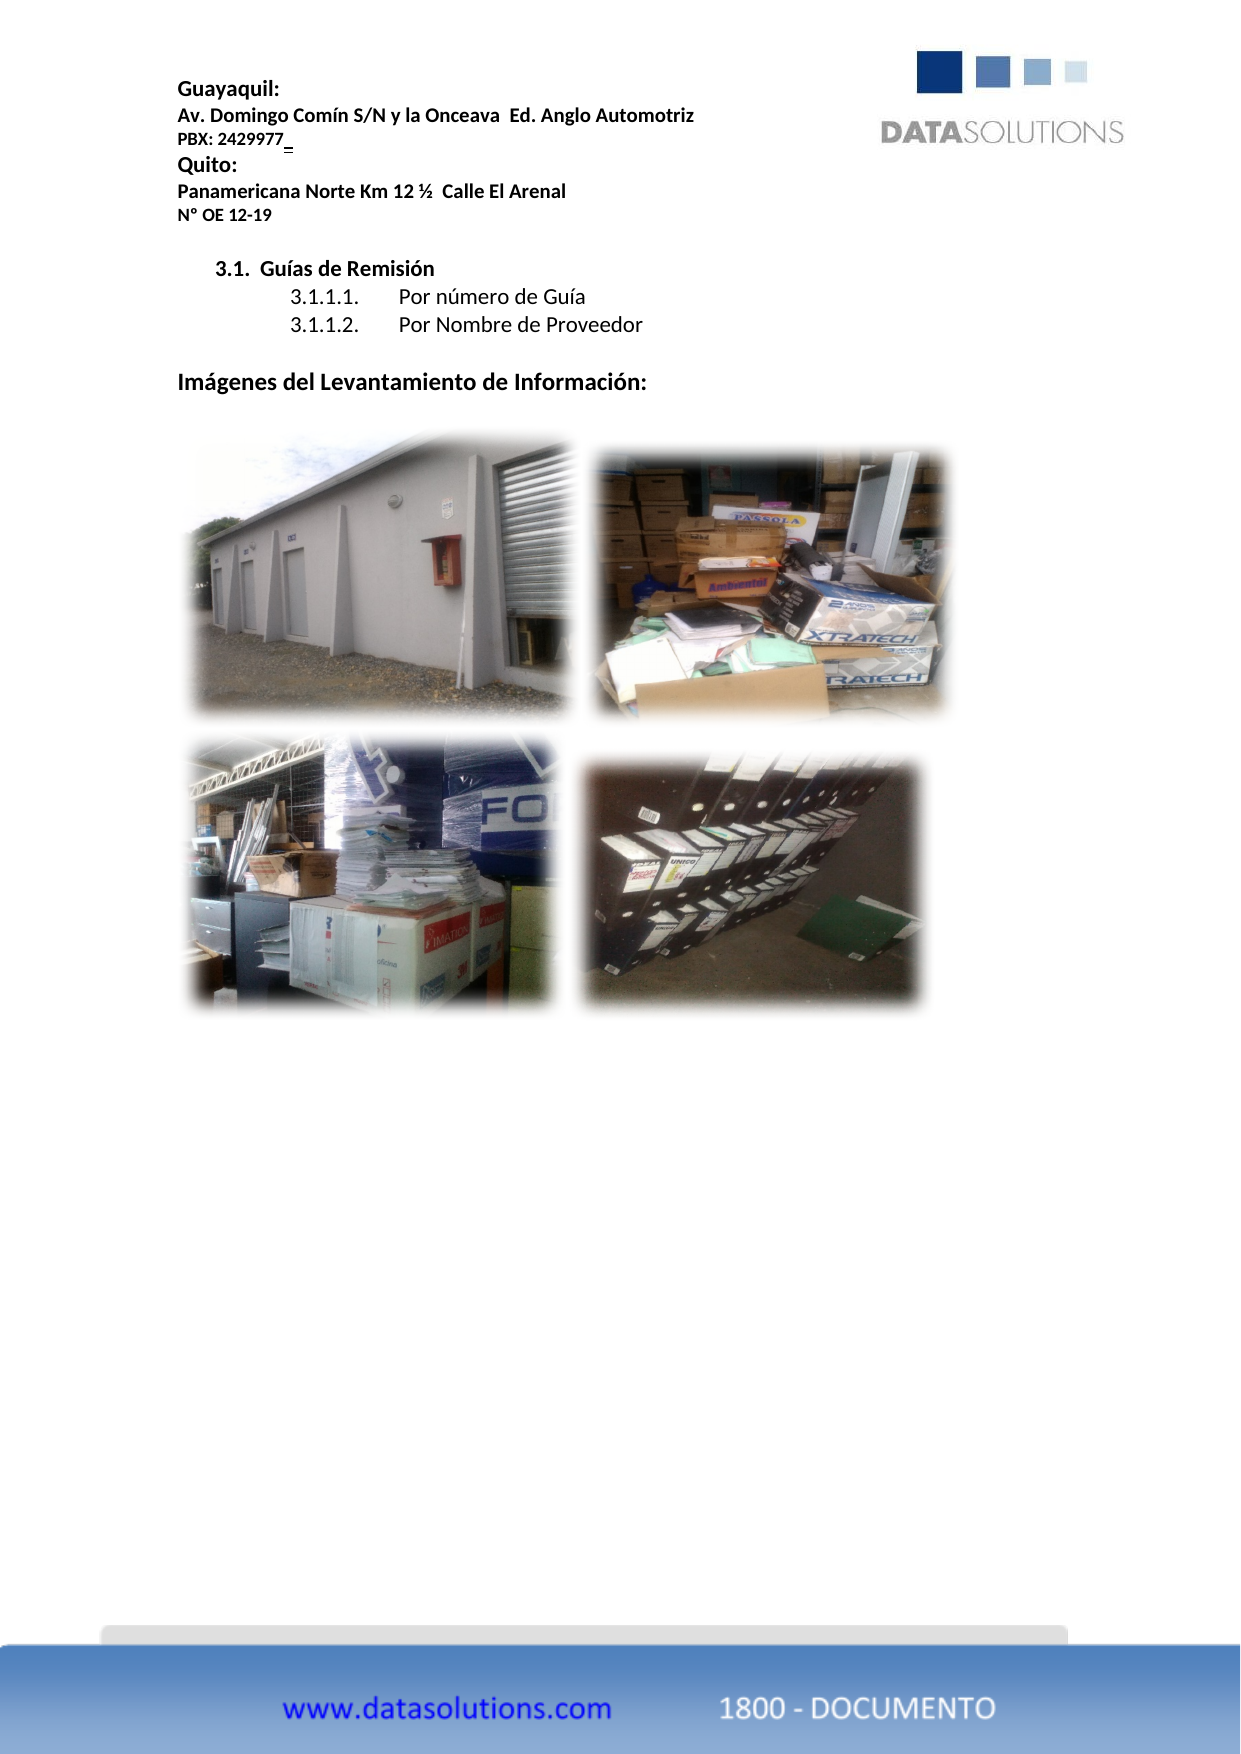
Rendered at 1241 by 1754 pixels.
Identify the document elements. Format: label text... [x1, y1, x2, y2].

picture [597, 777, 906, 992]
picture [207, 455, 553, 700]
picture [611, 469, 931, 700]
list Por número de Guía [290, 282, 1063, 311]
picture [0, 1625, 1241, 1754]
picture [207, 758, 537, 992]
list Por Nombre de Proveedor [290, 311, 1063, 338]
list Guías de Remisión [215, 254, 1063, 282]
picture [846, 31, 1166, 163]
text Imágenes del Levantamiento de Información: [177, 367, 1063, 397]
